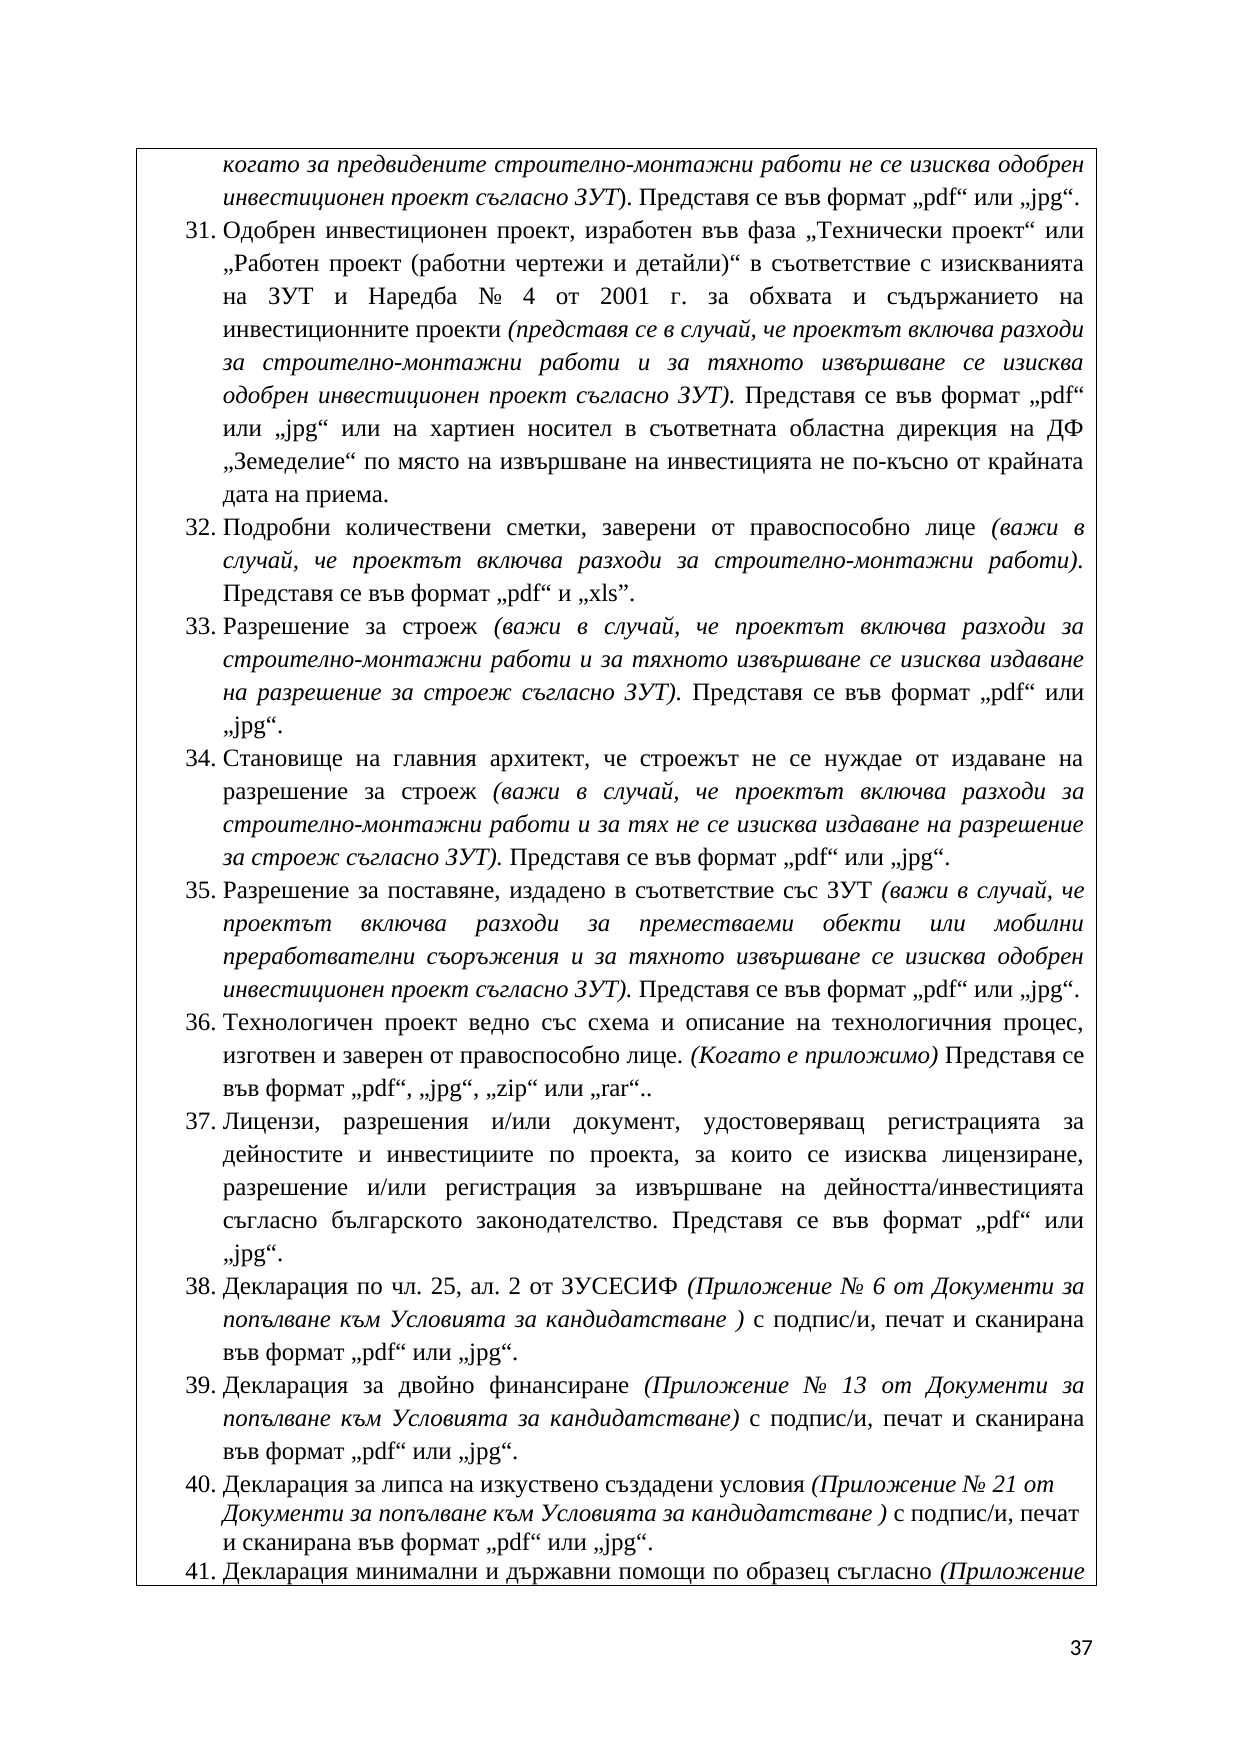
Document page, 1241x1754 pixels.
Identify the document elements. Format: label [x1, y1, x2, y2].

table_header [137, 149, 1096, 1584]
